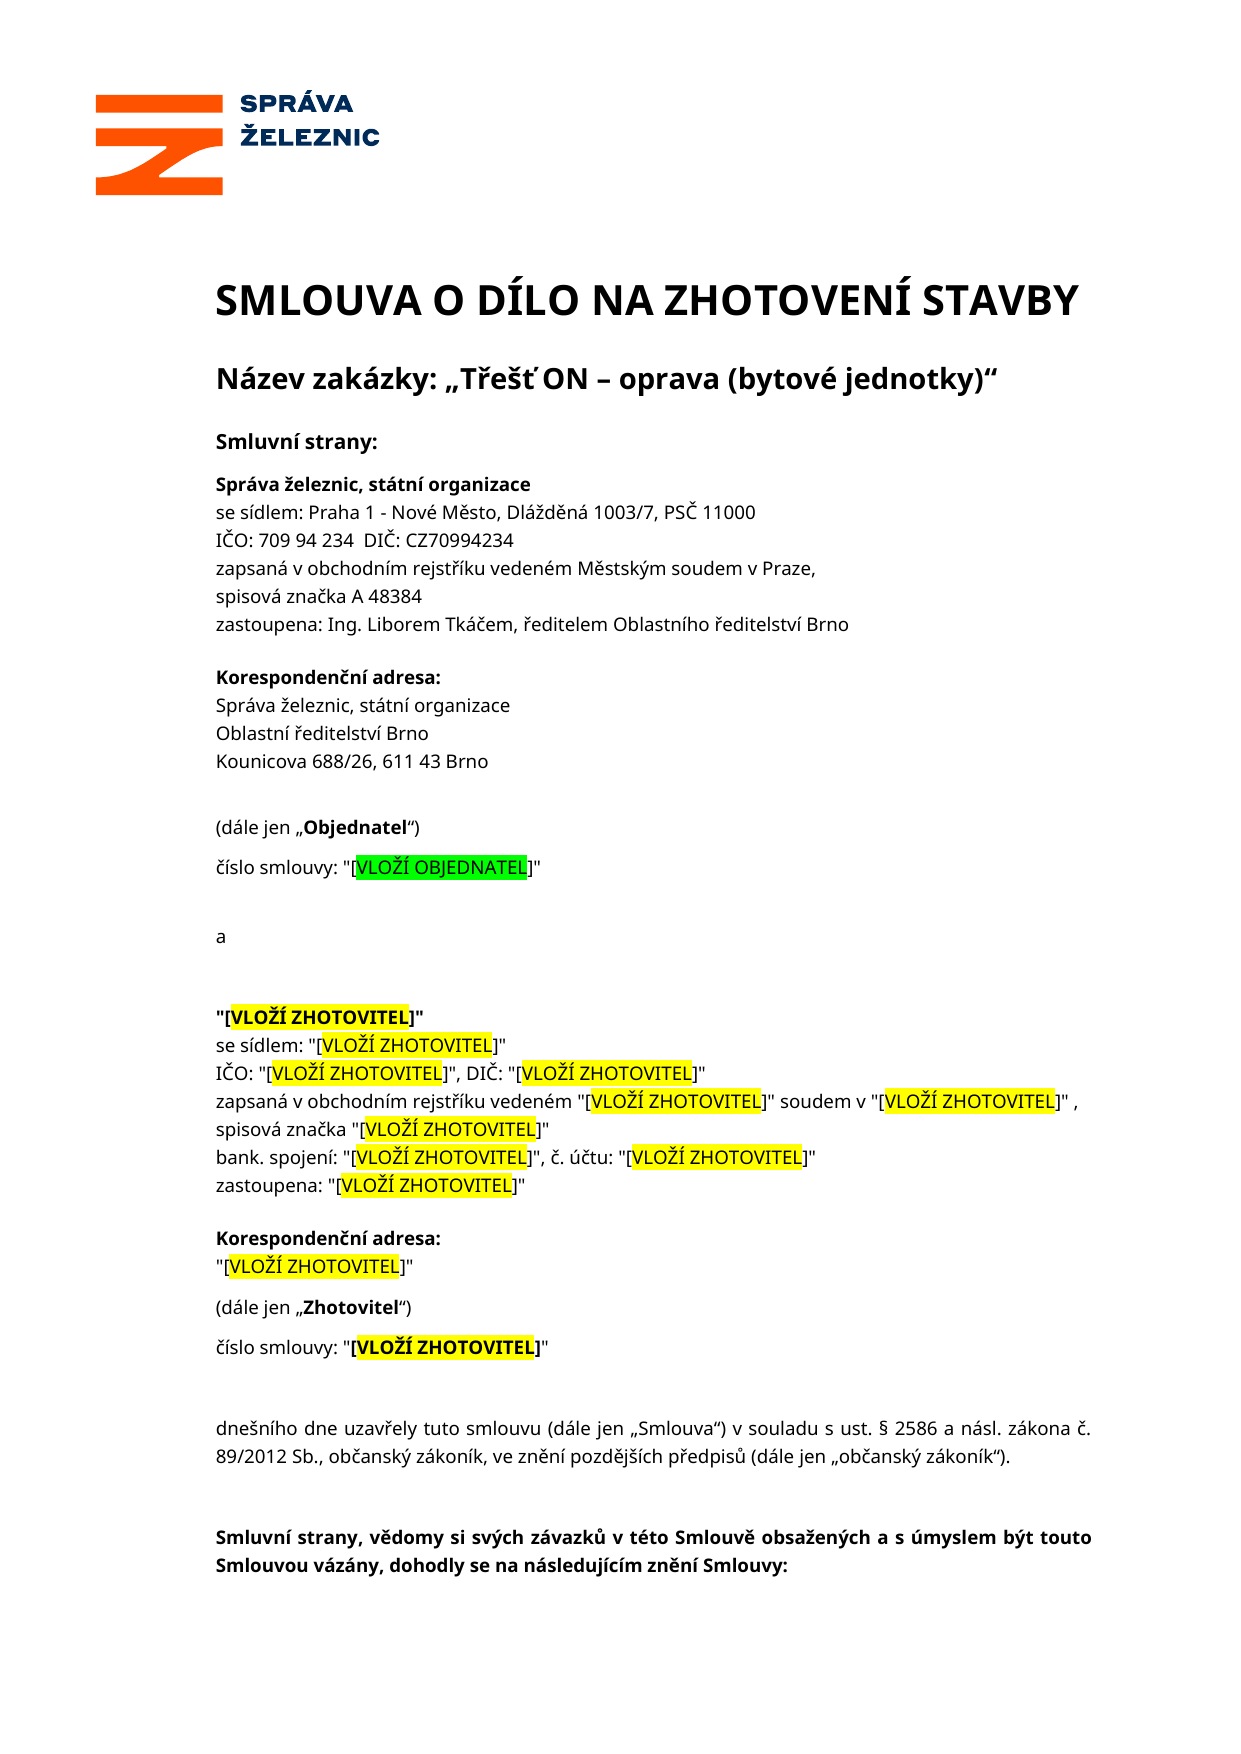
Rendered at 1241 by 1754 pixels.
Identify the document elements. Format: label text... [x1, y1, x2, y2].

text číslo smlouvy: "[VLOŽÍ OBJEDNATEL]" [527, 855, 1093, 880]
text SMLOUVA O DÍLO NA ZHOTOVENÍ STAVBY [216, 271, 1093, 328]
text a [216, 923, 1093, 949]
text IČO: 709 94 234 DIČ: CZ70994234 [216, 527, 1093, 552]
text IČO: "[VLOŽÍ ZHOTOVITEL]", DIČ: "[VLOŽÍ ZHOTOVITEL]" [692, 1060, 1093, 1086]
text číslo smlouvy: "[VLOŽÍ OBJEDNATEL]" [216, 855, 356, 880]
text "[VLOŽÍ ZHOTOVITEL]" [216, 1253, 1093, 1279]
text se sídlem: Praha 1 - Nové Město, Dlážděná 1003/7, PSČ 11000 [216, 499, 1093, 524]
text Korespondenční adresa: [216, 664, 1093, 689]
text "[VLOŽÍ ZHOTOVITEL]" [409, 1004, 1093, 1030]
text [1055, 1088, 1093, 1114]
text bank. spojení: "[VLOŽÍ ZHOTOVITEL]", č. účtu: "[VLOŽÍ ZHOTOVITEL]" [802, 1144, 1093, 1170]
text Kounicova 688/26, 611 43 Brno [216, 748, 1093, 774]
text (dále jen „Zhotovitel“) [216, 1294, 1093, 1319]
text spisová značka "[VLOŽÍ ZHOTOVITEL]" [536, 1116, 1093, 1142]
text se sídlem: "[VLOŽÍ ZHOTOVITEL]" [216, 1032, 322, 1058]
text číslo smlouvy: "[VLOŽÍ ZHOTOVITEL]" [216, 1334, 1093, 1360]
text Oblastní ředitelství Brno [216, 720, 1093, 746]
text Korespondenční adresa: [216, 1225, 1093, 1251]
text dnešního dne uzavřely tuto smlouvu (dále jen „Smlouva“) v souladu s ust. § 2586 a násl. zákona č. 89/2012 Sb., občanský zákoník, ve znění pozdějších předpisů (dále jen „občanský zákoník“). [216, 1416, 1093, 1469]
text zastoupena: "[VLOŽÍ ZHOTOVITEL]" [216, 1172, 1093, 1198]
text se sídlem: "[VLOŽÍ ZHOTOVITEL]" [492, 1032, 1093, 1058]
text zapsaná v obchodním rejstříku vedeném Městským soudem v Praze, [216, 555, 1093, 581]
text spisová značka "[VLOŽÍ ZHOTOVITEL]" [216, 1116, 365, 1142]
text Smluvní strany, vědomy si svých závazků v této Smlouvě obsažených a s úmyslem být touto Smlouvou vázány, dohodly se na následujícím znění Smlouvy: [216, 1524, 1093, 1578]
text Správa železnic, státní organizace [216, 471, 1093, 496]
text Smluvní strany: [216, 427, 1093, 456]
text zastoupena: Ing. Liborem Tkáčem, ředitelem Oblastního ředitelství Brno [216, 611, 1093, 637]
text (dále jen „Objednatel“) [216, 814, 1093, 840]
text spisová značka A 48384 [216, 583, 1093, 608]
text Správa železnic, státní organizace [216, 692, 1093, 718]
text zapsaná v obchodním rejstříku vedeném "[VLOŽÍ ZHOTOVITEL]" soudem v "[VLOŽÍ ZHOTOVITEL]" , [216, 1088, 591, 1114]
text Název zakázky: „Třešť ON – oprava (bytové jednotky)“ [216, 358, 1093, 398]
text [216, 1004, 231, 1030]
